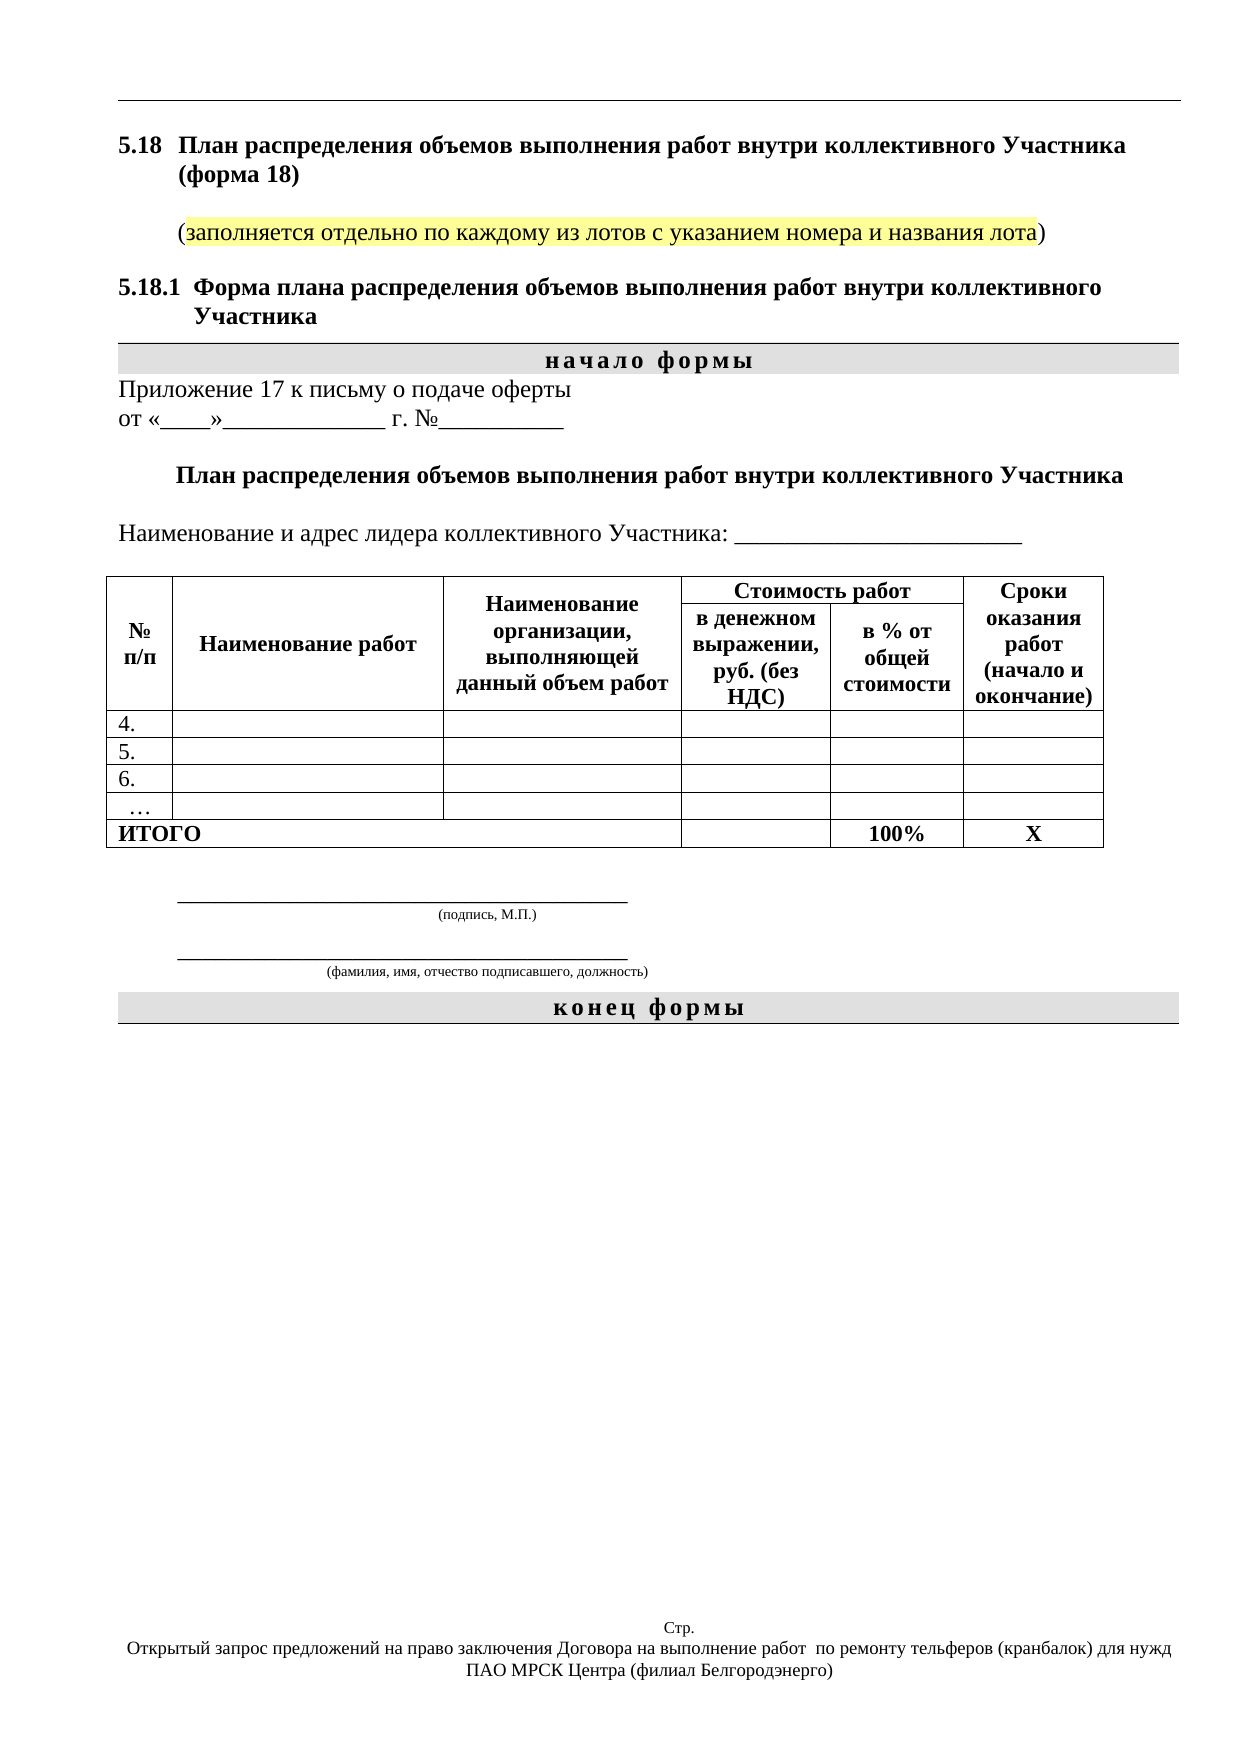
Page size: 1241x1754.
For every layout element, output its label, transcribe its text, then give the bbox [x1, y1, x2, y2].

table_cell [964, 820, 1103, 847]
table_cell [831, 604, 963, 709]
text Наименование и адрес лидера коллективного Участника: _______________________ [118, 518, 1181, 547]
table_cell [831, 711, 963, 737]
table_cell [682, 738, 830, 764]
text (подпись, М.П.) [118, 906, 797, 934]
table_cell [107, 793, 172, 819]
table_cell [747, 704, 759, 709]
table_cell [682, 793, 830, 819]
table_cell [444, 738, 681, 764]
subtitle Форма плана распределения объемов выполнения работ внутри коллективного Участника [118, 272, 1181, 330]
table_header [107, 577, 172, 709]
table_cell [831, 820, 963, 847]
text ____________________________________ [118, 934, 1181, 963]
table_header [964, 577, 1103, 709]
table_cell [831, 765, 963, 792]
text Приложение 17 к письму о подаче оферты от «____»_____________ г. №__________ [118, 374, 1181, 432]
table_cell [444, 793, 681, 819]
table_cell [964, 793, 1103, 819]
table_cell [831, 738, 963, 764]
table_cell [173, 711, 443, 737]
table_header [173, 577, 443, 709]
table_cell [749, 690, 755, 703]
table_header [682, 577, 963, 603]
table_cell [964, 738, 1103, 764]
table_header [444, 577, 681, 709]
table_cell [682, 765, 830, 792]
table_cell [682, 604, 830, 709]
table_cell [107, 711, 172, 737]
text (фамилия, имя, отчество подписавшего, должность) [118, 963, 797, 992]
subtitle План распределения объемов выполнения работ внутри коллективного Участника (форма 18) [118, 130, 1181, 188]
text ____________________________________ [118, 877, 1181, 906]
text начало формы [118, 344, 1179, 374]
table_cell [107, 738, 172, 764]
text План распределения объемов выполнения работ внутри коллективного Участника [118, 461, 1181, 489]
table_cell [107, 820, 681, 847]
text конец формы [118, 992, 1179, 1023]
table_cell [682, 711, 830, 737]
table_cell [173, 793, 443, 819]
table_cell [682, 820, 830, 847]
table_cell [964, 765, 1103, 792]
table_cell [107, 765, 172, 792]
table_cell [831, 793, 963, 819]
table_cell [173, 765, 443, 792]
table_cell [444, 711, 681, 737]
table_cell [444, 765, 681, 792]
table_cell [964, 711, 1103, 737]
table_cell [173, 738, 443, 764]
